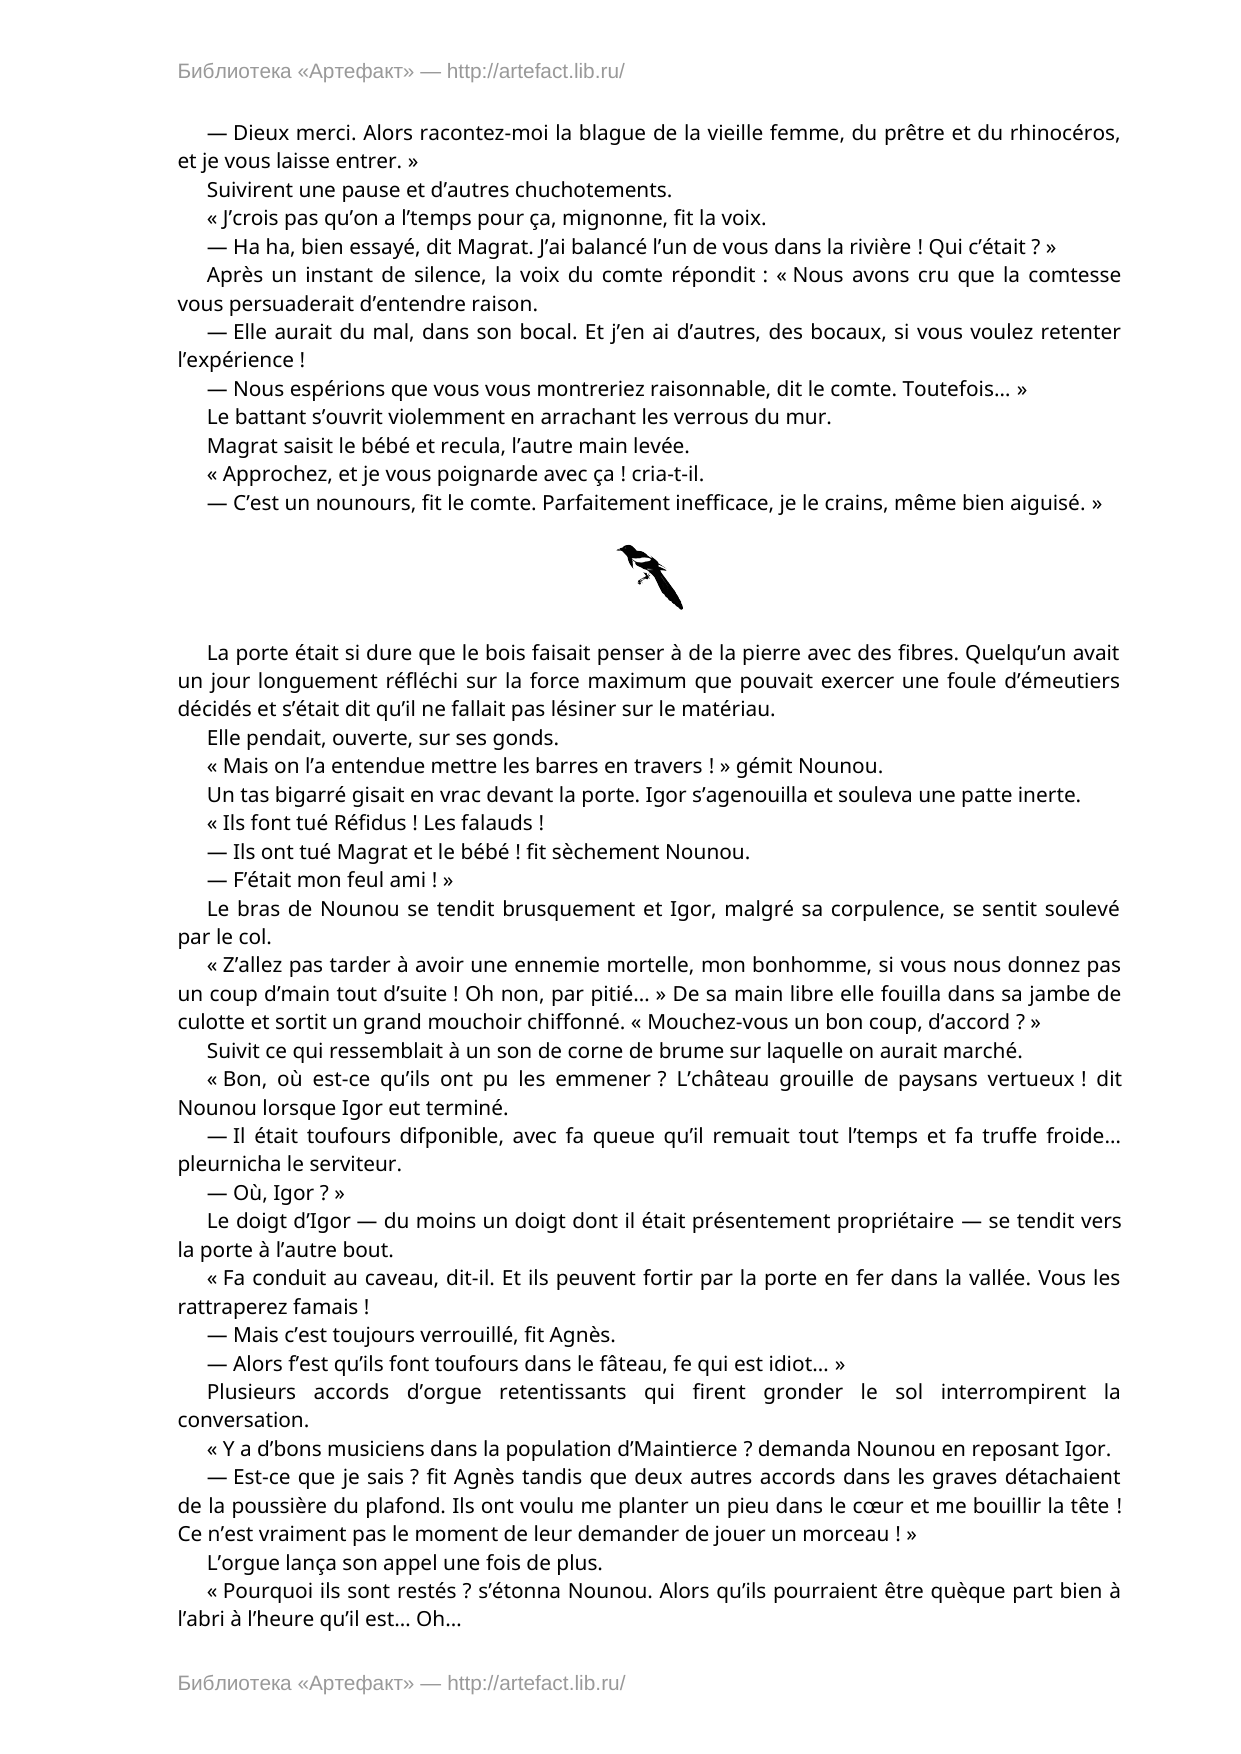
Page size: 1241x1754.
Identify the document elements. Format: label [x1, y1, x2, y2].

picture [616, 544, 683, 610]
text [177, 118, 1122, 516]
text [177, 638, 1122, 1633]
